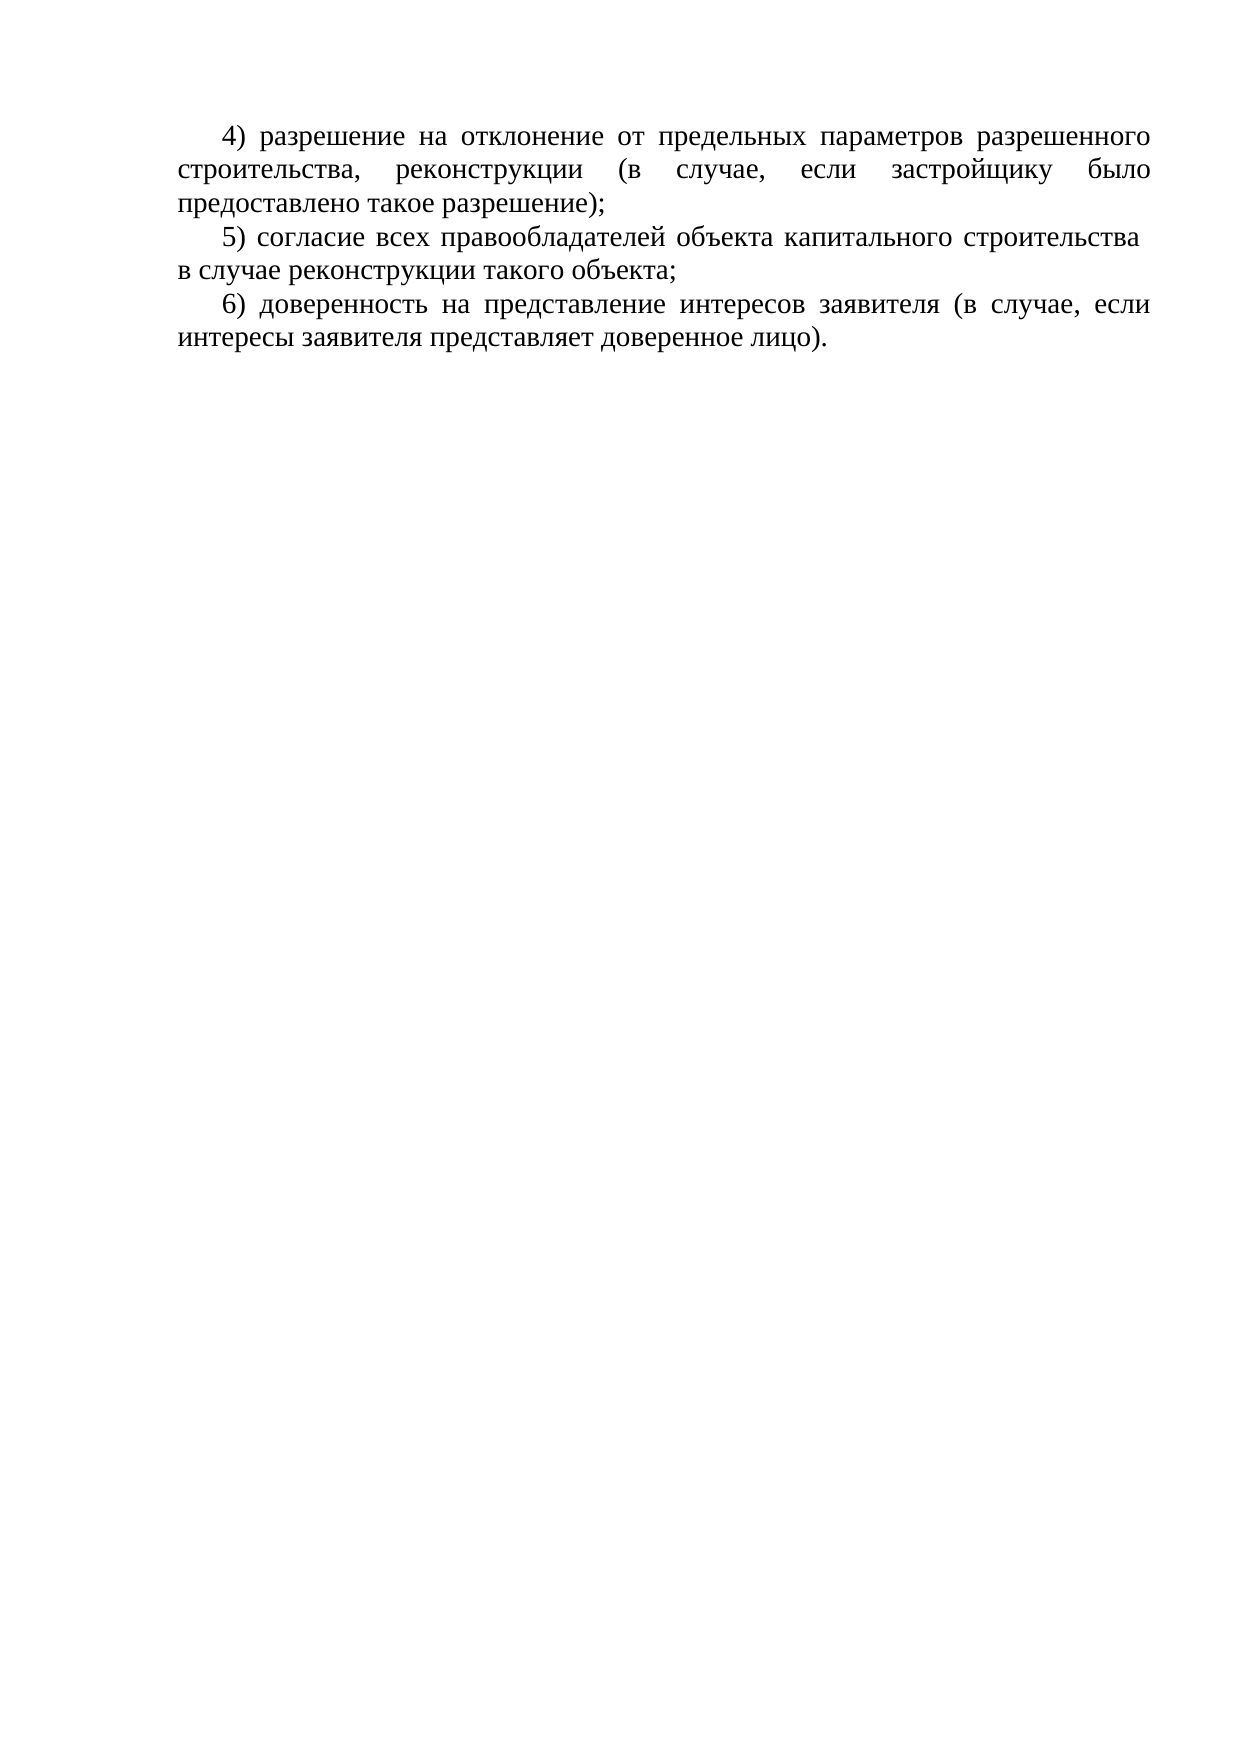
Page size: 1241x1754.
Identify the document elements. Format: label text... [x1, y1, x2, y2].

text 5) согласие всех правообладателей объекта капитального строительства в случае реконструкции такого объекта; [177, 219, 1152, 286]
text 6) доверенность на представление интересов заявителя (в случае, если интересы заявителя представляет доверенное лицо). [177, 286, 1152, 353]
text 4) разрешение на отклонение от предельных параметров разрешенного строительства, реконструкции (в случае, если застройщику было предоставлено такое разрешение); [177, 118, 1152, 219]
